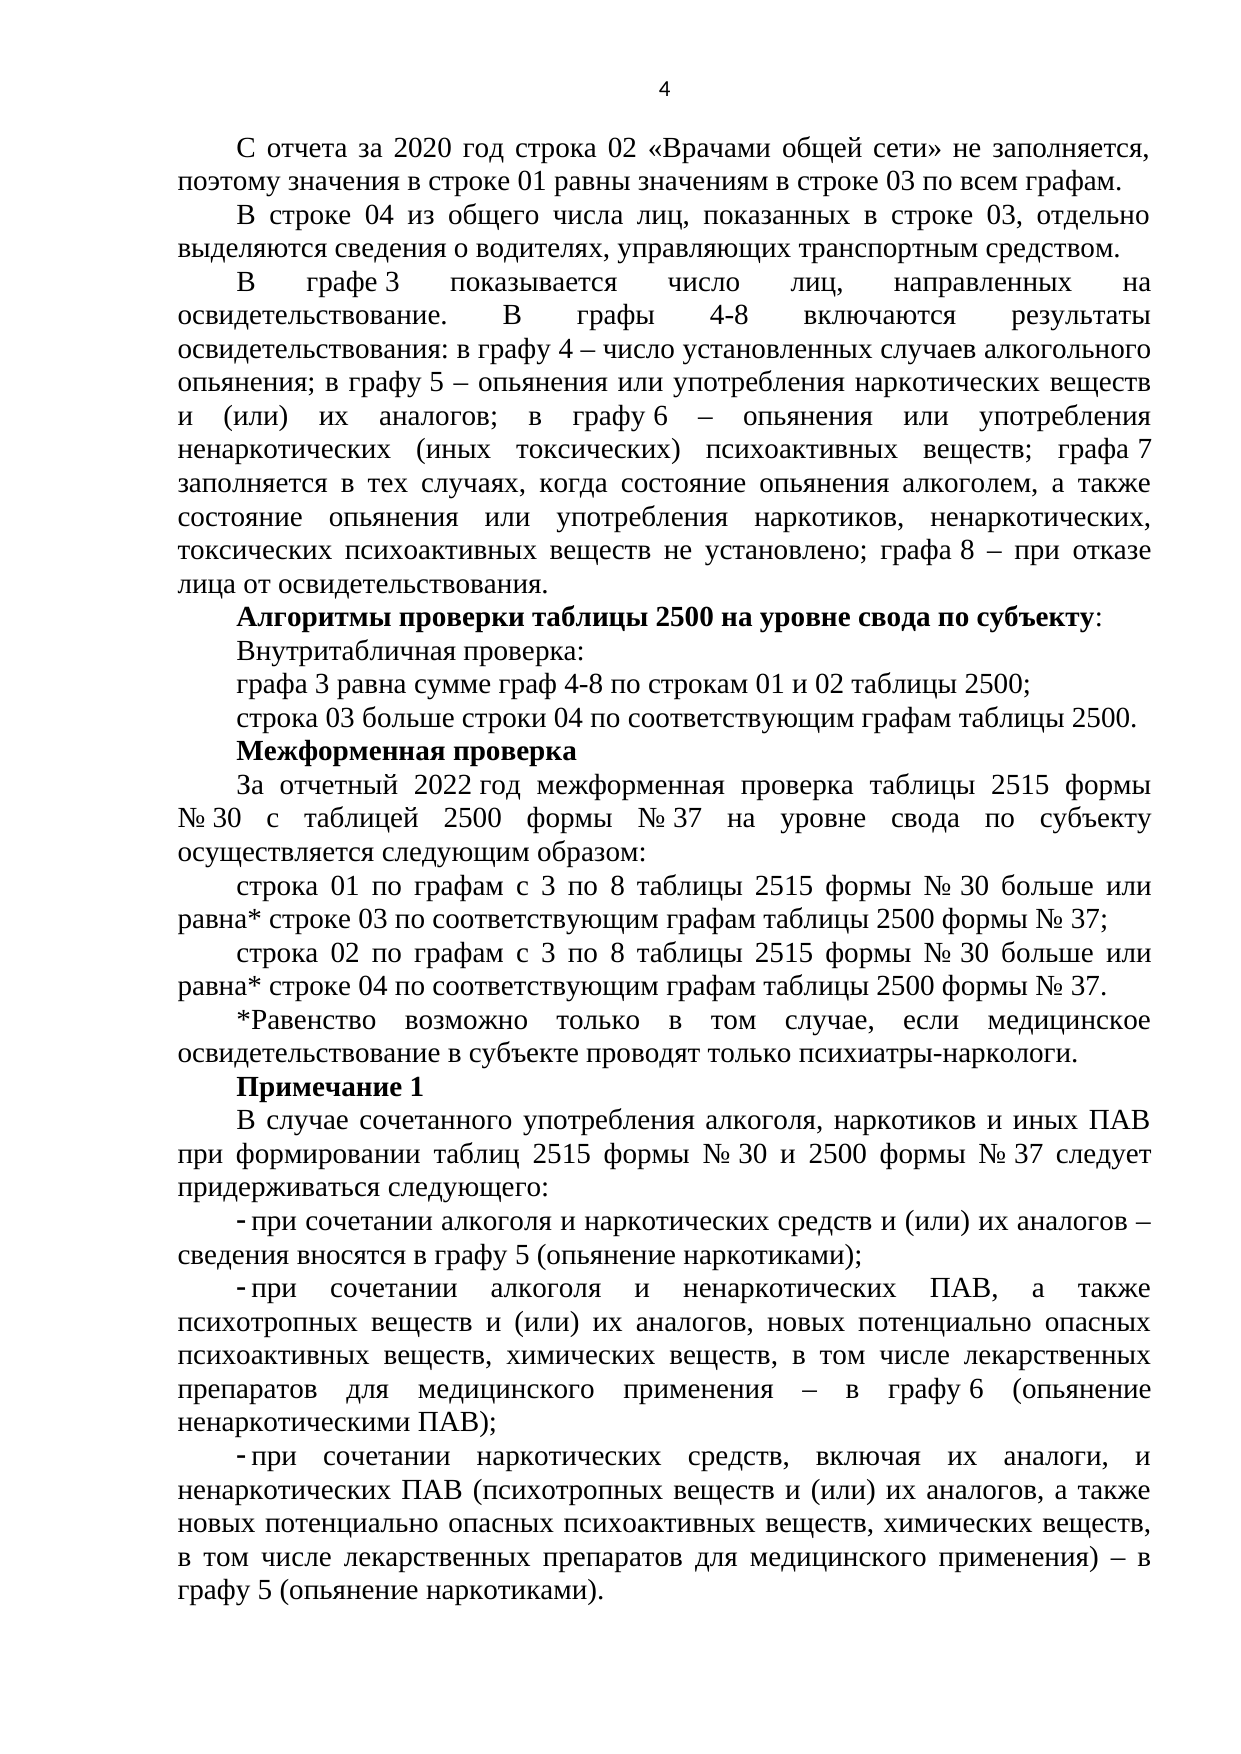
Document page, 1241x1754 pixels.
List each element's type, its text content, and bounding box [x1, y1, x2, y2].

text За отчетный 2022 год межформенная проверка таблицы 2515 формы № 30 с таблицей 2500 формы № 37 на уровне свода по субъекту осуществляется следующим образом: [177, 767, 1152, 868]
list при сочетании наркотических средств, включая их аналоги, и ненаркотических ПАВ (психотропных веществ и (или) их аналогов, а также новых потенциально опасных психоактивных веществ, химических веществ, в том числе лекарственных препаратов для медицинского применения) – в графу 5 (опьянение наркотиками). [177, 1438, 1152, 1606]
list при сочетании алкоголя и наркотических средств и (или) их аналогов – сведения вносятся в графу 5 (опьянение наркотиками); [177, 1203, 1152, 1270]
text графа 3 равна сумме граф 4-8 по строкам 01 и 02 таблицы 2500; [177, 666, 1152, 700]
text *Равенство возможно только в том случае, если медицинское освидетельствование в субъекте проводят только психиатры-наркологи. [177, 1002, 1152, 1069]
text В строке 04 из общего числа лиц, показанных в строке 03, отдельно выделяются сведения о водителях, управляющих транспортным средством. [177, 197, 1152, 264]
text В графе 3 показывается число лиц, направленных на освидетельствование. В графы 4-8 включаются результаты освидетельствования: в графу 4 – число установленных случаев алкогольного опьянения; в графу 5 – опьянения или употребления наркотических веществ и (или) их аналогов; в графу 6 – опьянения или употребления ненаркотических (иных токсических) психоактивных веществ; графа 7 заполняется в тех случаях, когда состояние опьянения алкоголем, а также состояние опьянения или употребления наркотиков, ненаркотических, токсических психоактивных веществ не установлено; графа 8 – при отказе лица от освидетельствования. [177, 264, 1152, 599]
text строка 01 по графам с 3 по 8 таблицы 2515 формы № 30 больше или равна* строке 03 по соответствующим графам таблицы 2500 формы № 37; [177, 868, 1152, 935]
text Внутритабличная проверка: [177, 633, 1152, 666]
text строка 03 больше строки 04 по соответствующим графам таблицы 2500. [177, 700, 1152, 733]
text В случае сочетанного употребления алкоголя, наркотиков и иных ПАВ при формировании таблиц 2515 формы № 30 и 2500 формы № 37 следует придерживаться следующего: [177, 1102, 1152, 1203]
text Межформенная проверка [177, 733, 1152, 767]
text Алгоритмы проверки таблицы 2500 на уровне свода по субъекту: [177, 599, 1152, 633]
text Примечание 1 [177, 1069, 1152, 1102]
list при сочетании алкоголя и ненаркотических ПАВ, а также психотропных веществ и (или) их аналогов, новых потенциально опасных психоактивных веществ, химических веществ, в том числе лекарственных препаратов для медицинского применения – в графу 6 (опьянение ненаркотическими ПАВ); [177, 1270, 1152, 1438]
text строка 02 по графам с 3 по 8 таблицы 2515 формы № 30 больше или равна* строке 04 по соответствующим графам таблицы 2500 формы № 37. [177, 935, 1152, 1002]
text С отчета за 2020 год строка 02 «Врачами общей сети» не заполняется, поэтому значения в строке 01 равны значениям в строке 03 по всем графам. [177, 130, 1152, 197]
